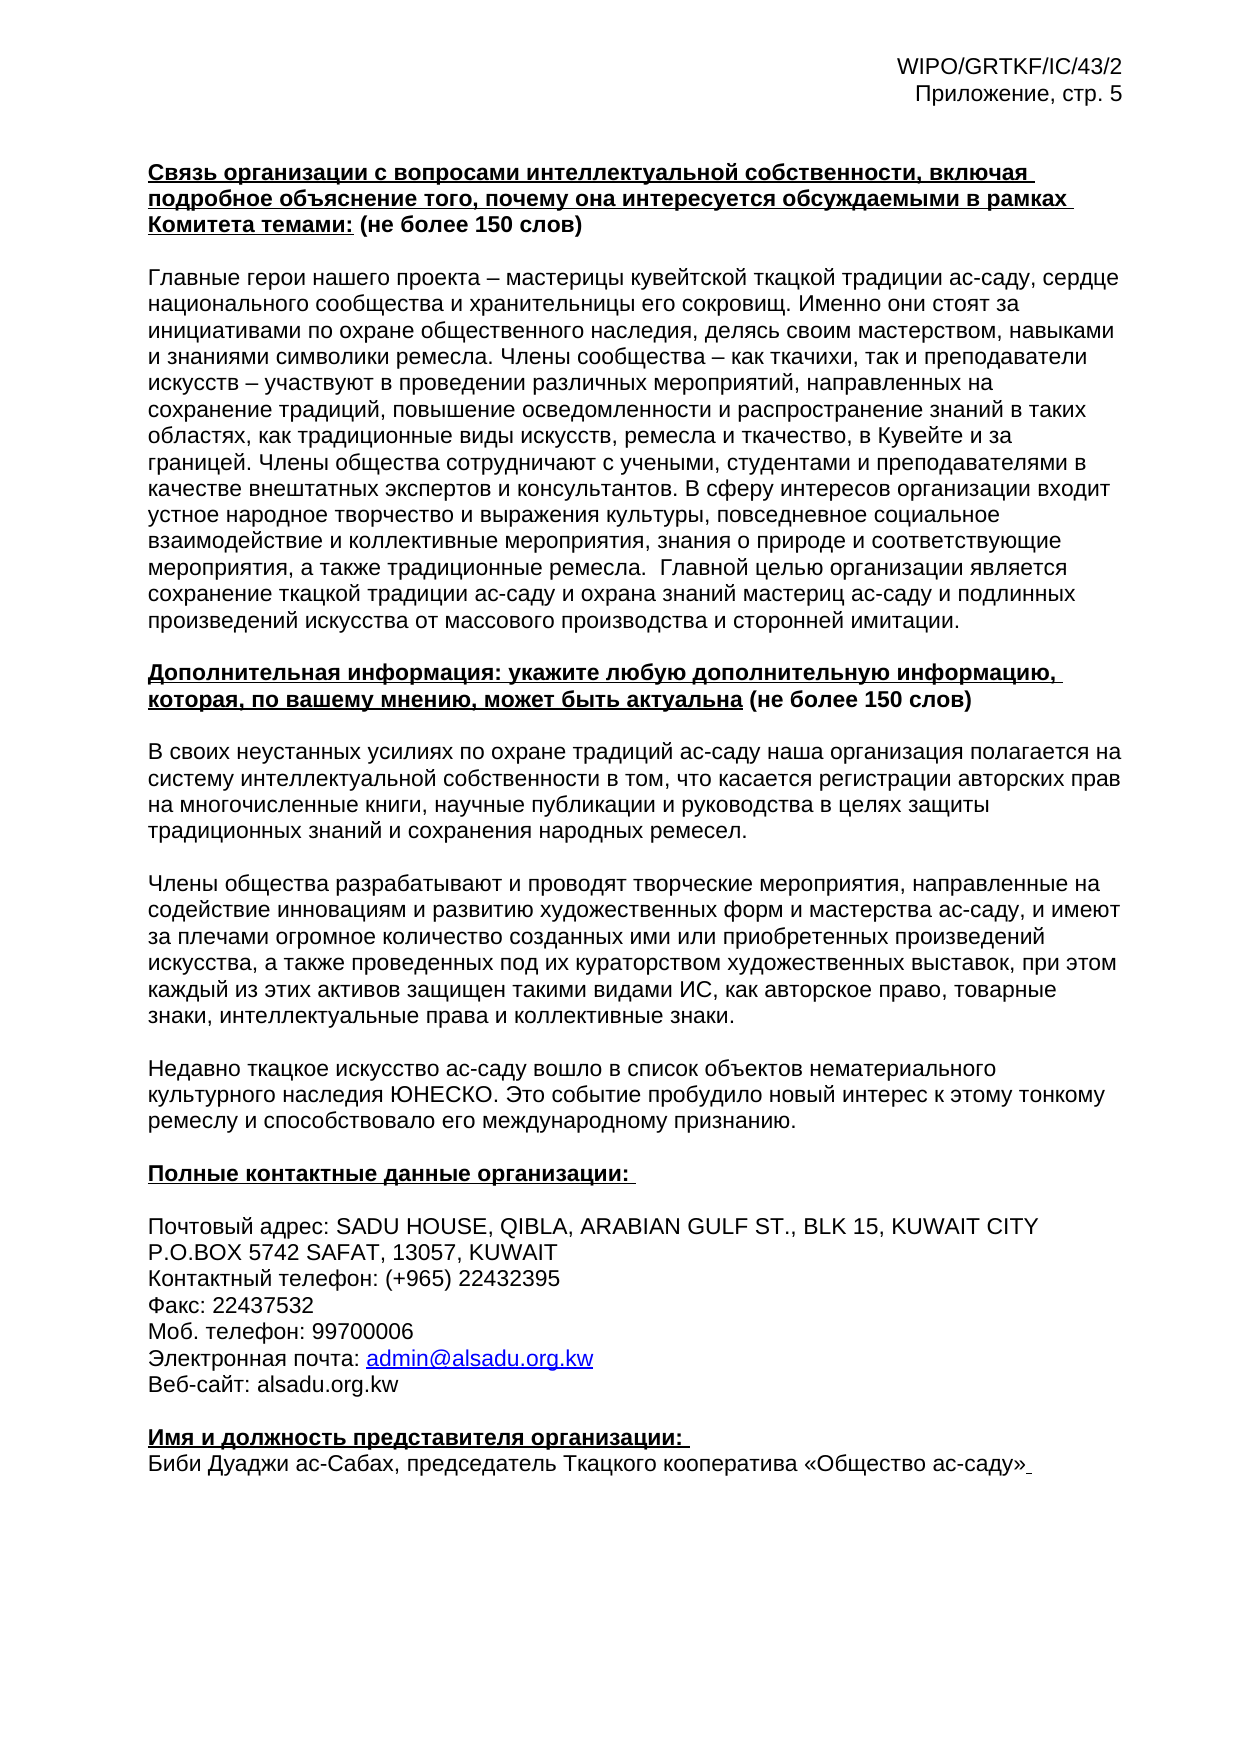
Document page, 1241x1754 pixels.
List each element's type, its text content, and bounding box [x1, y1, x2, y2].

text Почтовый адрес: SADU HOUSE, QIBLA, ARABIAN GULF ST., BLK 15, KUWAIT CITY P.O.BOX 5742 SAFAT, 13057, KUWAIT [148, 1213, 1122, 1265]
text Дополнительная информация: укажите любую дополнительную информацию, которая, по вашему мнению, может быть актуальна (не более 150 слов) [148, 659, 1122, 712]
text Недавно ткацкое искусство ас-саду вошло в список объектов нематериального культурного наследия ЮНЕСКО. Это событие пробудило новый интерес к этому тонкому ремеслу и способствовало его международному признанию. [148, 1054, 1122, 1134]
text Электронная почта: admin@alsadu.org.kw [148, 1344, 1122, 1371]
text Контактный телефон: (+965) 22432395 [148, 1265, 1122, 1292]
text Моб. телефон: 99700006 [148, 1318, 1122, 1344]
text Биби Дуаджи ас-Сабах, председатель Ткацкого кооператива «Общество ас-саду» [148, 1450, 1122, 1476]
text Факс: 22437532 [148, 1292, 1122, 1318]
text Имя и должность представителя организации: [148, 1423, 1122, 1450]
text В своих неустанных усилиях по охране традиций ас-саду наша организация полагается на систему интеллектуальной собственности в том, что касается регистрации авторских прав на многочисленные книги, научные публикации и руководства в целях защиты традиционных знаний и сохранения народных ремесел. [148, 738, 1122, 844]
text Полные контактные данные организации: [148, 1160, 1122, 1186]
text Связь организации с вопросами интеллектуальной собственности, включая подробное объяснение того, почему она интересуется обсуждаемыми в рамках Комитета темами: (не более 150 слов) [148, 158, 1122, 238]
text Веб-сайт: alsadu.org.kw [148, 1371, 1122, 1397]
text Члены общества разрабатывают и проводят творческие мероприятия, направленные на содействие инновациям и развитию художественных форм и мастерства ас-саду, и имеют за плечами огромное количество созданных ими или приобретенных произведений искусства, а также проведенных под их кураторством художественных выставок, при этом каждый из этих активов защищен такими видами ИС, как авторское право, товарные знаки, интеллектуальные права и коллективные знаки. [148, 870, 1122, 1028]
text Главные герои нашего проекта – мастерицы кувейтской ткацкой традиции ас-саду, сердце национального сообщества и хранительницы его сокровищ. Именно они стоят за инициативами по охране общественного наследия, делясь своим мастерством, навыками и знаниями символики ремесла. Члены сообщества – как ткачихи, так и преподаватели искусств – участвуют в проведении различных мероприятий, направленных на сохранение традиций, повышение осведомленности и распространение знаний в таких областях, как традиционные виды искусств, ремесла и ткачество, в Кувейте и за границей. Члены общества сотрудничают с учеными, студентами и преподавателями в качестве внештатных экспертов и консультантов. В сферу интересов организации входит устное народное творчество и выражения культуры, повседневное социальное взаимодействие и коллективные мероприятия, знания о природе и соответствующие мероприятия, а также традиционные ремесла. Главной целью организации является сохранение ткацкой традиции ас-саду и охрана знаний мастериц ас-саду и подлинных произведений искусства от массового производства и сторонней имитации. [148, 264, 1122, 633]
